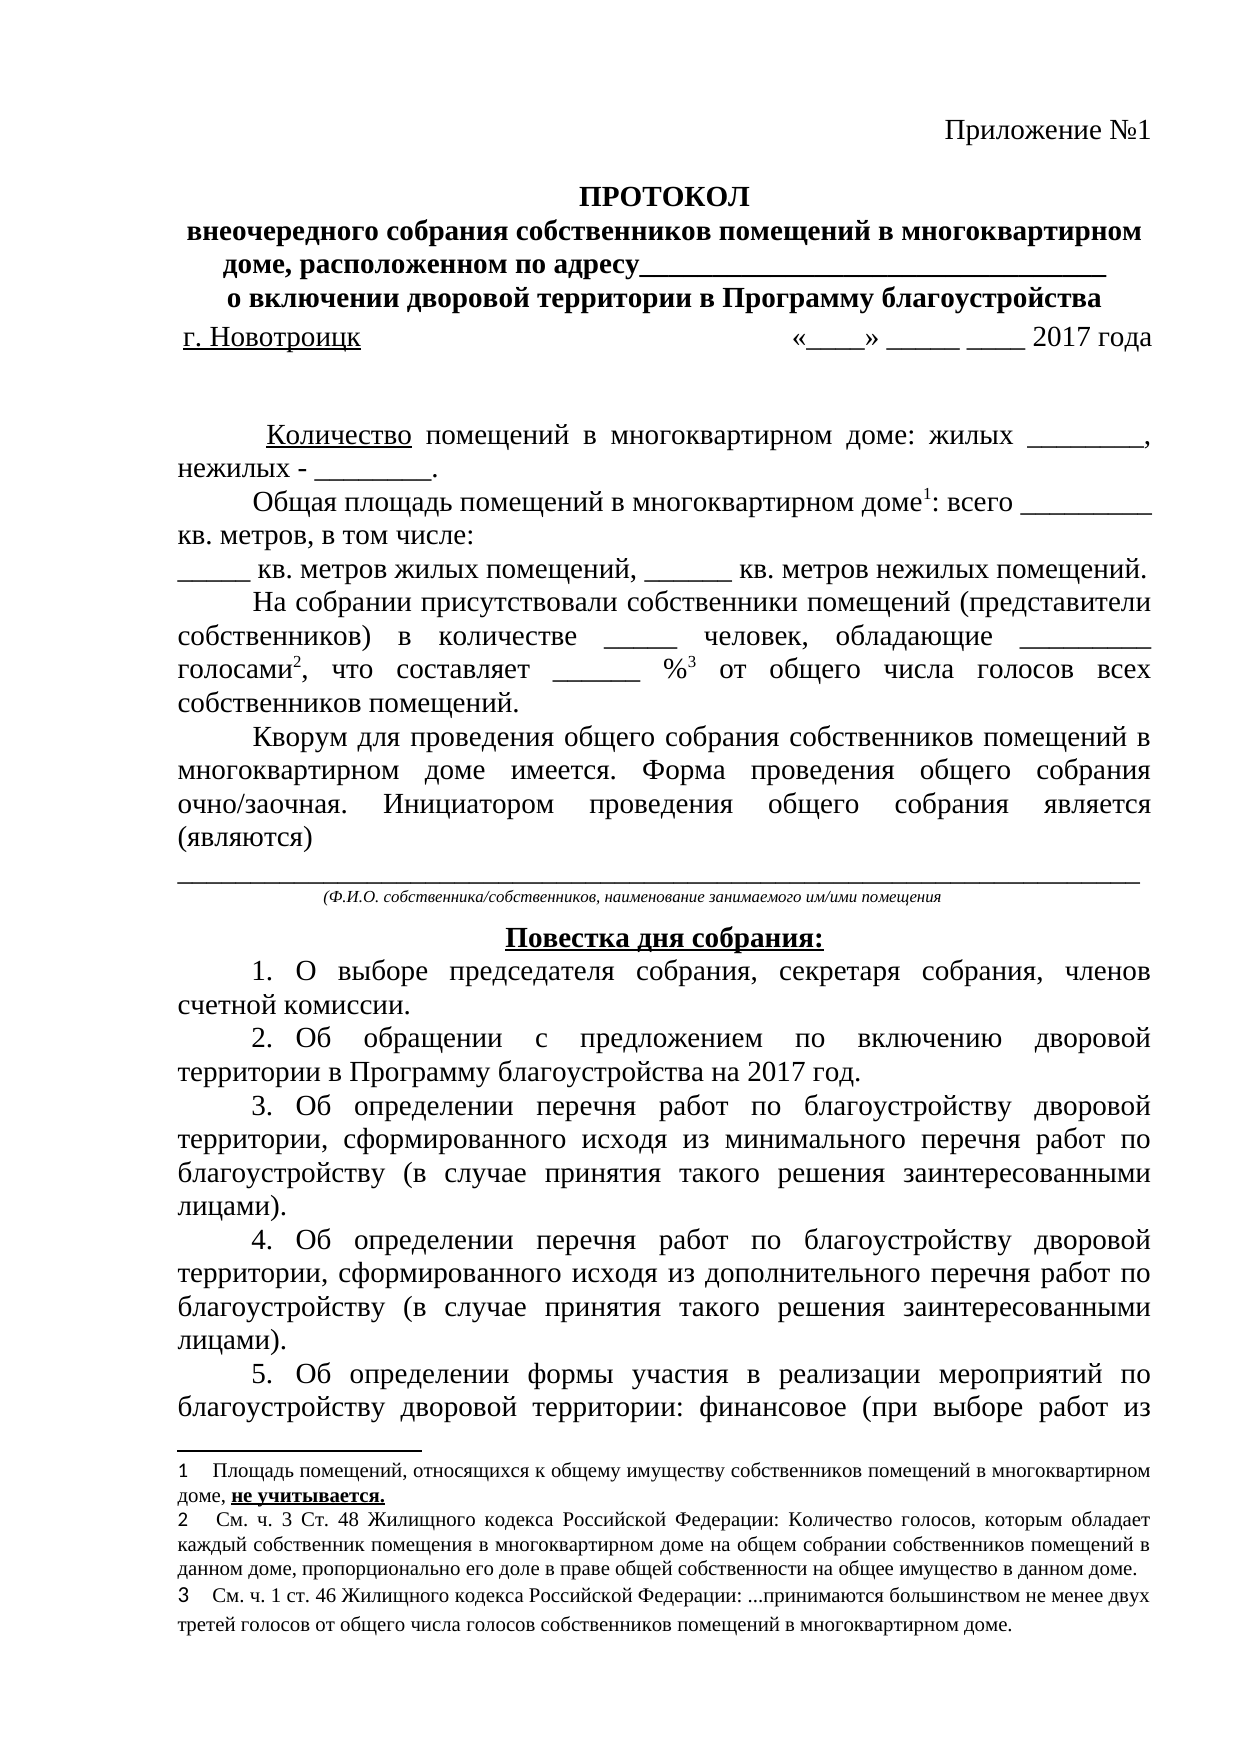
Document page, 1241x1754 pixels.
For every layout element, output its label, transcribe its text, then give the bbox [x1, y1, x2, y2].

text внеочередного собрания собственников помещений в многоквартирном доме, расположенном по адресу________________________________ [177, 213, 1152, 280]
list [177, 1356, 1152, 1423]
list Об определении перечня работ по благоустройству дворовой территории, сформированного исходя из минимального перечня работ по благоустройству (в случае принятия такого решения заинтересованными лицами). [177, 1088, 1152, 1222]
text Кворум для проведения общего собрания собственников помещений в многоквартирном доме имеется. Форма проведения общего собрания очно/заочная. Инициатором проведения общего собрания является (являются) __________________________________________________________________ [177, 719, 1152, 886]
text Общая площадь помещений в многоквартирном доме: всего _________ кв. метров, в том числе: [177, 484, 1152, 551]
text _____ кв. метров жилых помещений, ______ кв. метров нежилых помещений. [177, 551, 1152, 584]
table_header г. Новотроицк [177, 314, 738, 383]
text Количество помещений в многоквартирном доме: жилых ________, нежилых - ________. [177, 417, 1152, 484]
text Приложение №1 [177, 112, 1152, 146]
text Повестка дня собрания: [177, 920, 1152, 953]
list Об определении перечня работ по благоустройству дворовой территории, сформированного исходя из дополнительного перечня работ по благоустройству (в случае принятия такого решения заинтересованными лицами). [177, 1222, 1152, 1356]
text На собрании присутствовали собственники помещений (представители собственников) в количестве _____ человек, обладающие _________ голосами, что составляет ______ % от общего числа голосов всех собственников помещений. [177, 584, 1152, 719]
list Об обращении с предложением по включению дворовой территории в Программу благоустройства на 2017 год. [177, 1021, 1152, 1088]
text ПРОТОКОЛ [177, 179, 1152, 213]
list О выборе председателя собрания, секретаря собрания, членов счетной комиссии. [177, 953, 1152, 1021]
table_header «____» _____ ____ 2017 года [738, 314, 1158, 383]
text о включении дворовой территории в Программу благоустройства [177, 280, 1152, 314]
text (Ф.И.О. собственника/собственников, наименование занимаемого им/ими помещения [177, 886, 1152, 920]
